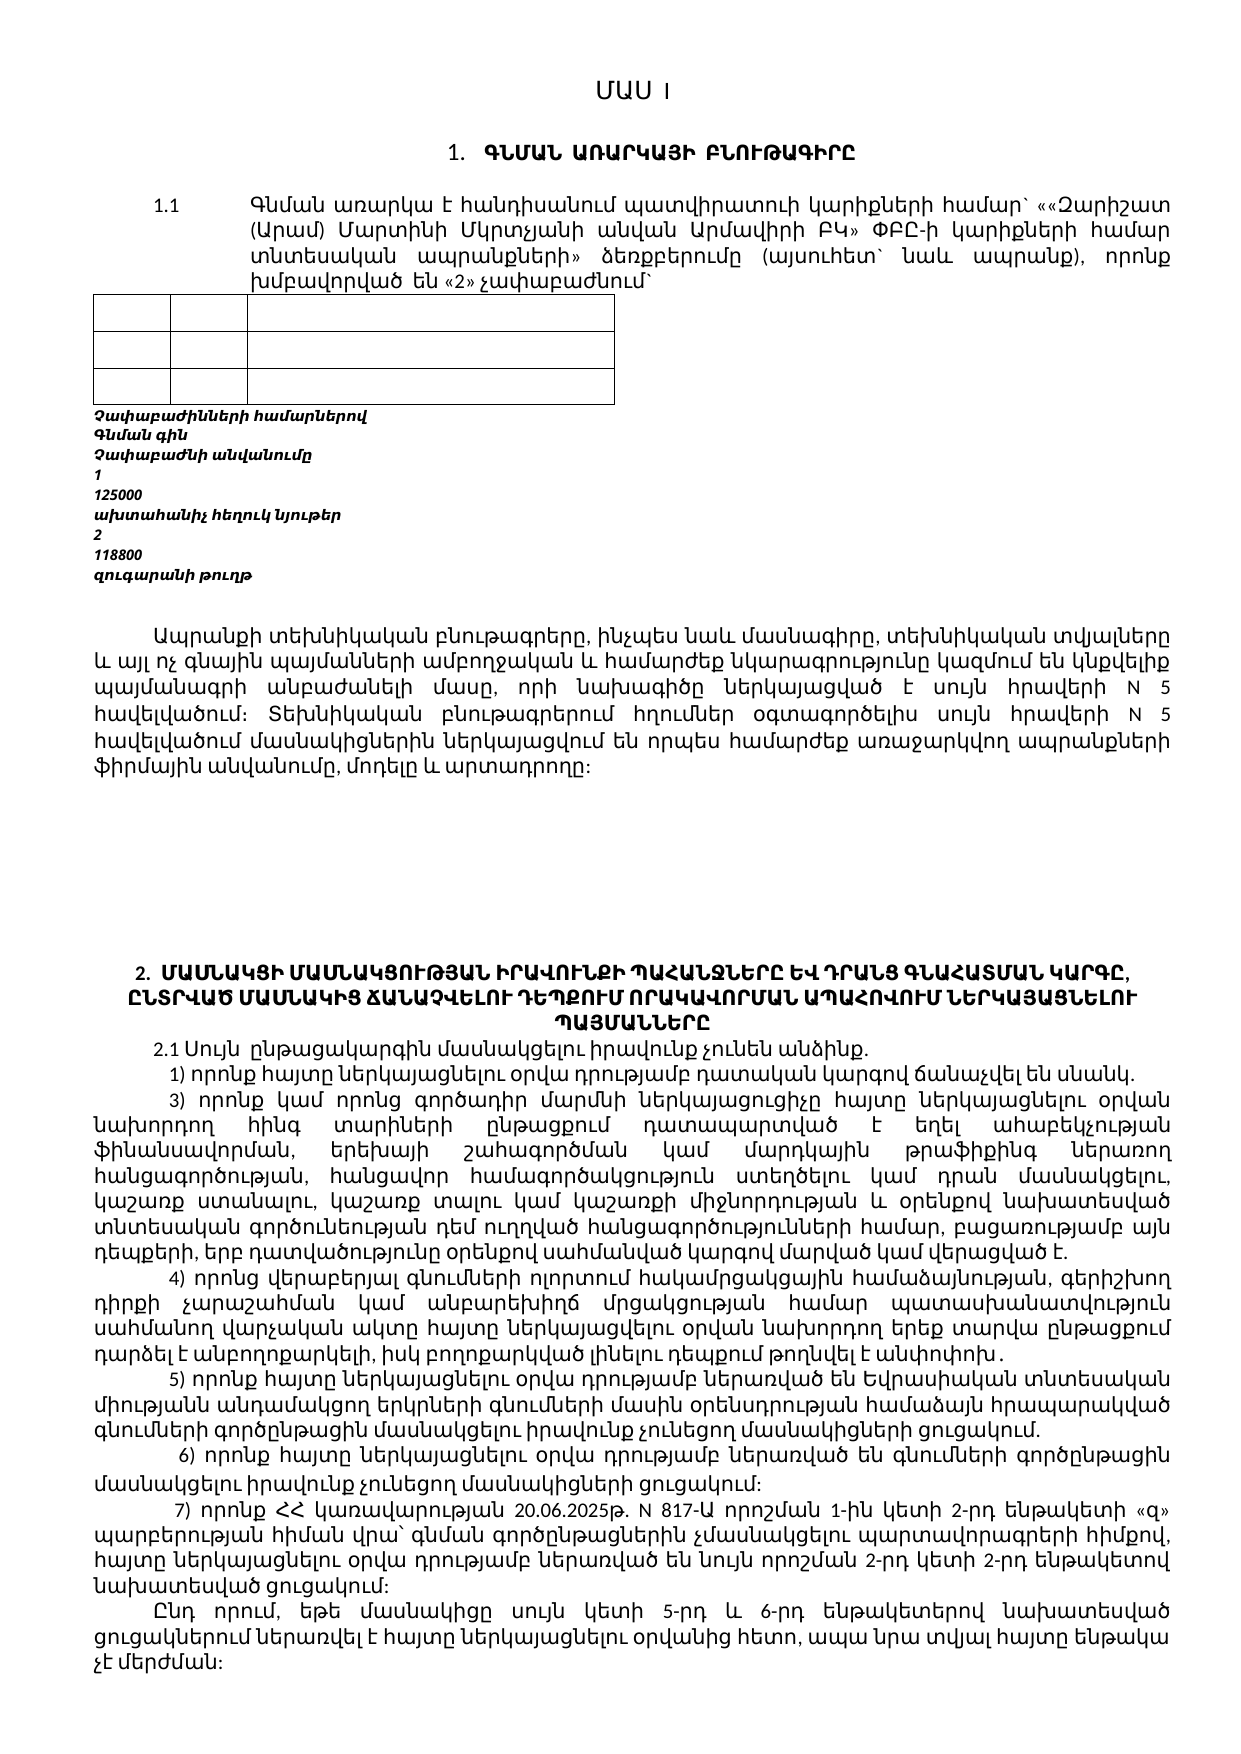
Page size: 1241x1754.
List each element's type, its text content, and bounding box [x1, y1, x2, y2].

subtitle Գնման առարկա է հանդիսանում պատվիրատուի կարիքների համար` ««Զարիշատ (Արամ) Մարտինի Մկրտչյանի անվան Արմավիրի ԲԿ» ՓԲԸ-ի կարիքների համար տնտեսական ապրանքների» ձեռքբերումը (այսուհետ` նաև ապրանք), որոնք խմբավորված են «2» չափաբաժնում` [153, 192, 1171, 294]
text 6) որոնք հայտը ներկայացնելու օրվա դրությամբ ներառված են գնումների գործընթացին մասնակցելու իրավունք չունեցող մասնակիցների ցուցակում: [94, 1443, 1171, 1497]
list ԳՆՄԱՆ ԱՌԱՐԿԱՅԻ ԲՆՈՒԹԱԳԻՐԸ [131, 136, 1171, 167]
text 7) որոնք ՀՀ կառավարության 20.06.2025թ. N 817-Ա որոշման 1-ին կետի 2-րդ ենթակետի «զ» պարբերության հիման վրա՝ գնման գործընթացներին չմասնակցելու պարտավորագրերի հիմքով, հայտը ներկայացնելու օրվա դրությամբ ներառված են նույն որոշման 2-րդ կետի 2-րդ ենթակետով նախատեսված ցուցակում: [94, 1497, 1171, 1598]
text 2.1 Սույն ընթացակարգին մասնակցելու իրավունք չունեն անձինք. [94, 1036, 1171, 1061]
text 5) որոնք հայտը ներկայացնելու օրվա դրությամբ ներառված են Եվրասիական տնտեսական միությանն անդամակցող երկրների գնումների մասին օրենսդրության համաձայն հրապարակված գնումների գործընթացին մասնակցելու իրավունք չունեցող մասնակիցների ցուցակում. [94, 1366, 1171, 1443]
text 1) որոնք հայտը ներկայացնելու օրվա դրությամբ դատական կարգով ճանաչվել են սնանկ. [94, 1061, 1171, 1087]
text ՄԱՍ I [94, 75, 1171, 106]
text 3) որոնք կամ որոնց գործադիր մարմնի ներկայացուցիչը հայտը ներկայացնելու օրվան նախորդող հինգ տարիների ընթացքում դատապարտված է եղել ահաբեկչության ֆինանսավորման, երեխայի շահագործման կամ մարդկային թրաֆիքինգ ներառող հանցագործության, հանցավոր համագործակցություն ստեղծելու կամ դրան մասնակցելու, կաշառք ստանալու, կաշառք տալու կամ կաշառքի միջնորդության և օրենքով նախատեսված տնտեսական գործունեության դեմ ուղղված հանցագործությունների համար, բացառությամբ այն դեպքերի, երբ դատվածությունը օրենքով սահմանված կարգով մարված կամ վերացված է. [94, 1087, 1171, 1265]
text 2. ՄԱՍՆԱԿՑԻ ՄԱՍՆԱԿՑՈՒԹՅԱՆ ԻՐԱՎՈՒՆՔԻ ՊԱՀԱՆՋՆԵՐԸ ԵՎ ԴՐԱՆՑ ԳՆԱՀԱՏՄԱՆ ԿԱՐԳԸ, ԸՆՏՐՎԱԾ ՄԱՍՆԱԿԻՑ ՃԱՆԱՉՎԵԼՈՒ ԴԵՊՔՈՒՄ ՈՐԱԿԱՎՈՐՄԱՆ ԱՊԱՀՈՎՈՒՄ ՆԵՐԿԱՅԱՑՆԵԼՈՒ ՊԱՅՄԱՆՆԵՐԸ [94, 960, 1171, 1036]
text 4) որոնց վերաբերյալ գնումների ոլորտում հակամրցակցային համաձայնության, գերիշխող դիրքի չարաշահման կամ անբարեխիղճ մրցակցության համար պատասխանատվություն սահմանող վարչական ակտը հայտը ներկայացվելու օրվան նախորդող երեք տարվա ընթացքում դարձել է անբողոքարկելի, իսկ բողոքարկված լինելու դեպքում թողնվել է անփոփոխ․ [94, 1265, 1171, 1366]
text Ընդ որում, եթե մասնակիցը սույն կետի 5-րդ և 6-րդ ենթակետերով նախատեսված ցուցակներում ներառվել է հայտը ներկայացնելու օրվանից հետո, ապա նրա տվյալ հայտը ենթակա չէ մերժման: [94, 1598, 1171, 1675]
text Ապրանքի տեխնիկական բնութագրերը, ինչպես նաև մասնագիրը, տեխնիկական տվյալները և այլ ոչ գնային պայմանների ամբողջական և համարժեք նկարագրությունը կազմում են կնքվելիք պայմանագրի անբաժանելի մասը, որի նախագիծը ներկայացված է սույն հրավերի N 5 հավելվածում։ Տեխնիկական բնութագրերում հղումներ օգտագործելիս սույն հրավերի N 5 հավելվածում մասնակիցներին ներկայացվում են որպես համարժեք առաջարկվող ապրանքների ֆիրմային անվանումը, մոդելը և արտադրողը: [94, 623, 1171, 779]
